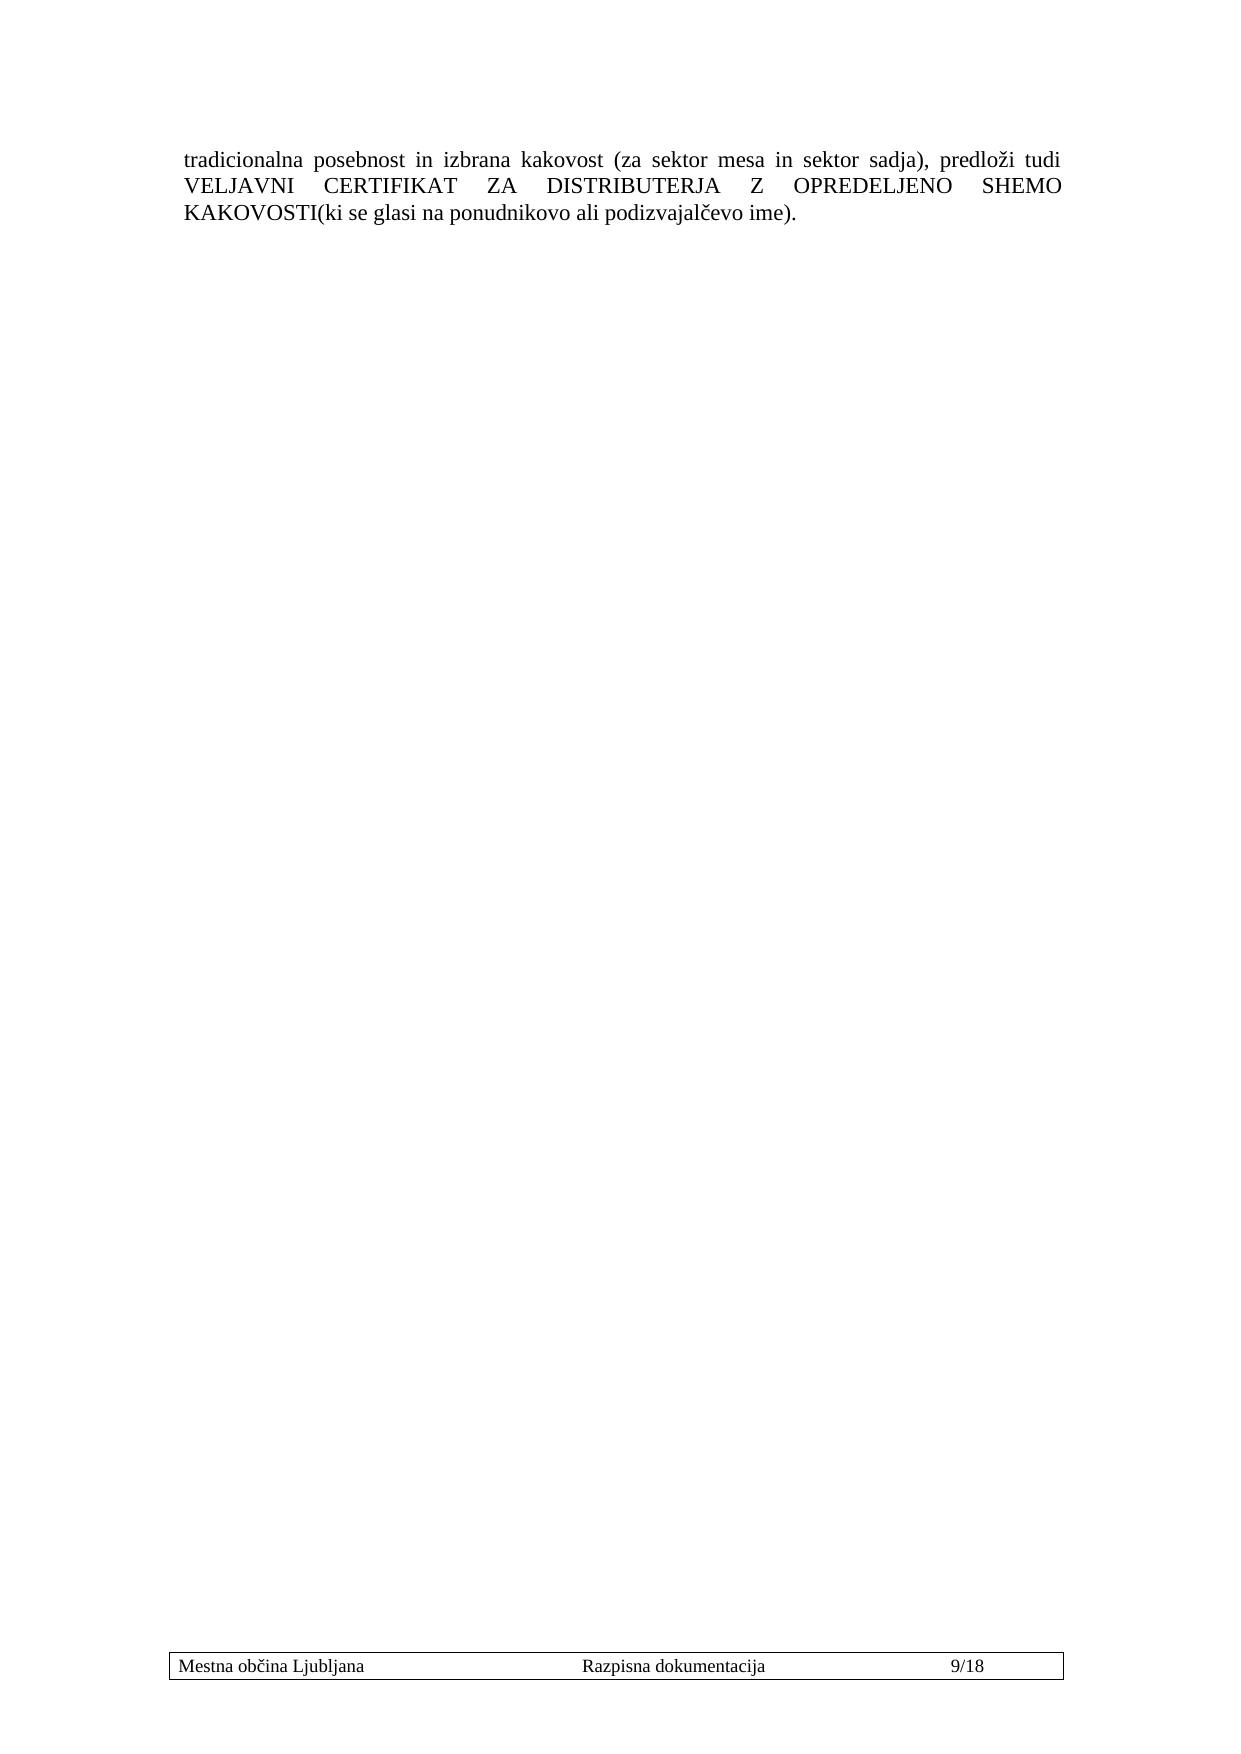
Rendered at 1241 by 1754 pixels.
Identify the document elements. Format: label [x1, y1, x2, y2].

text [184, 146, 1063, 225]
